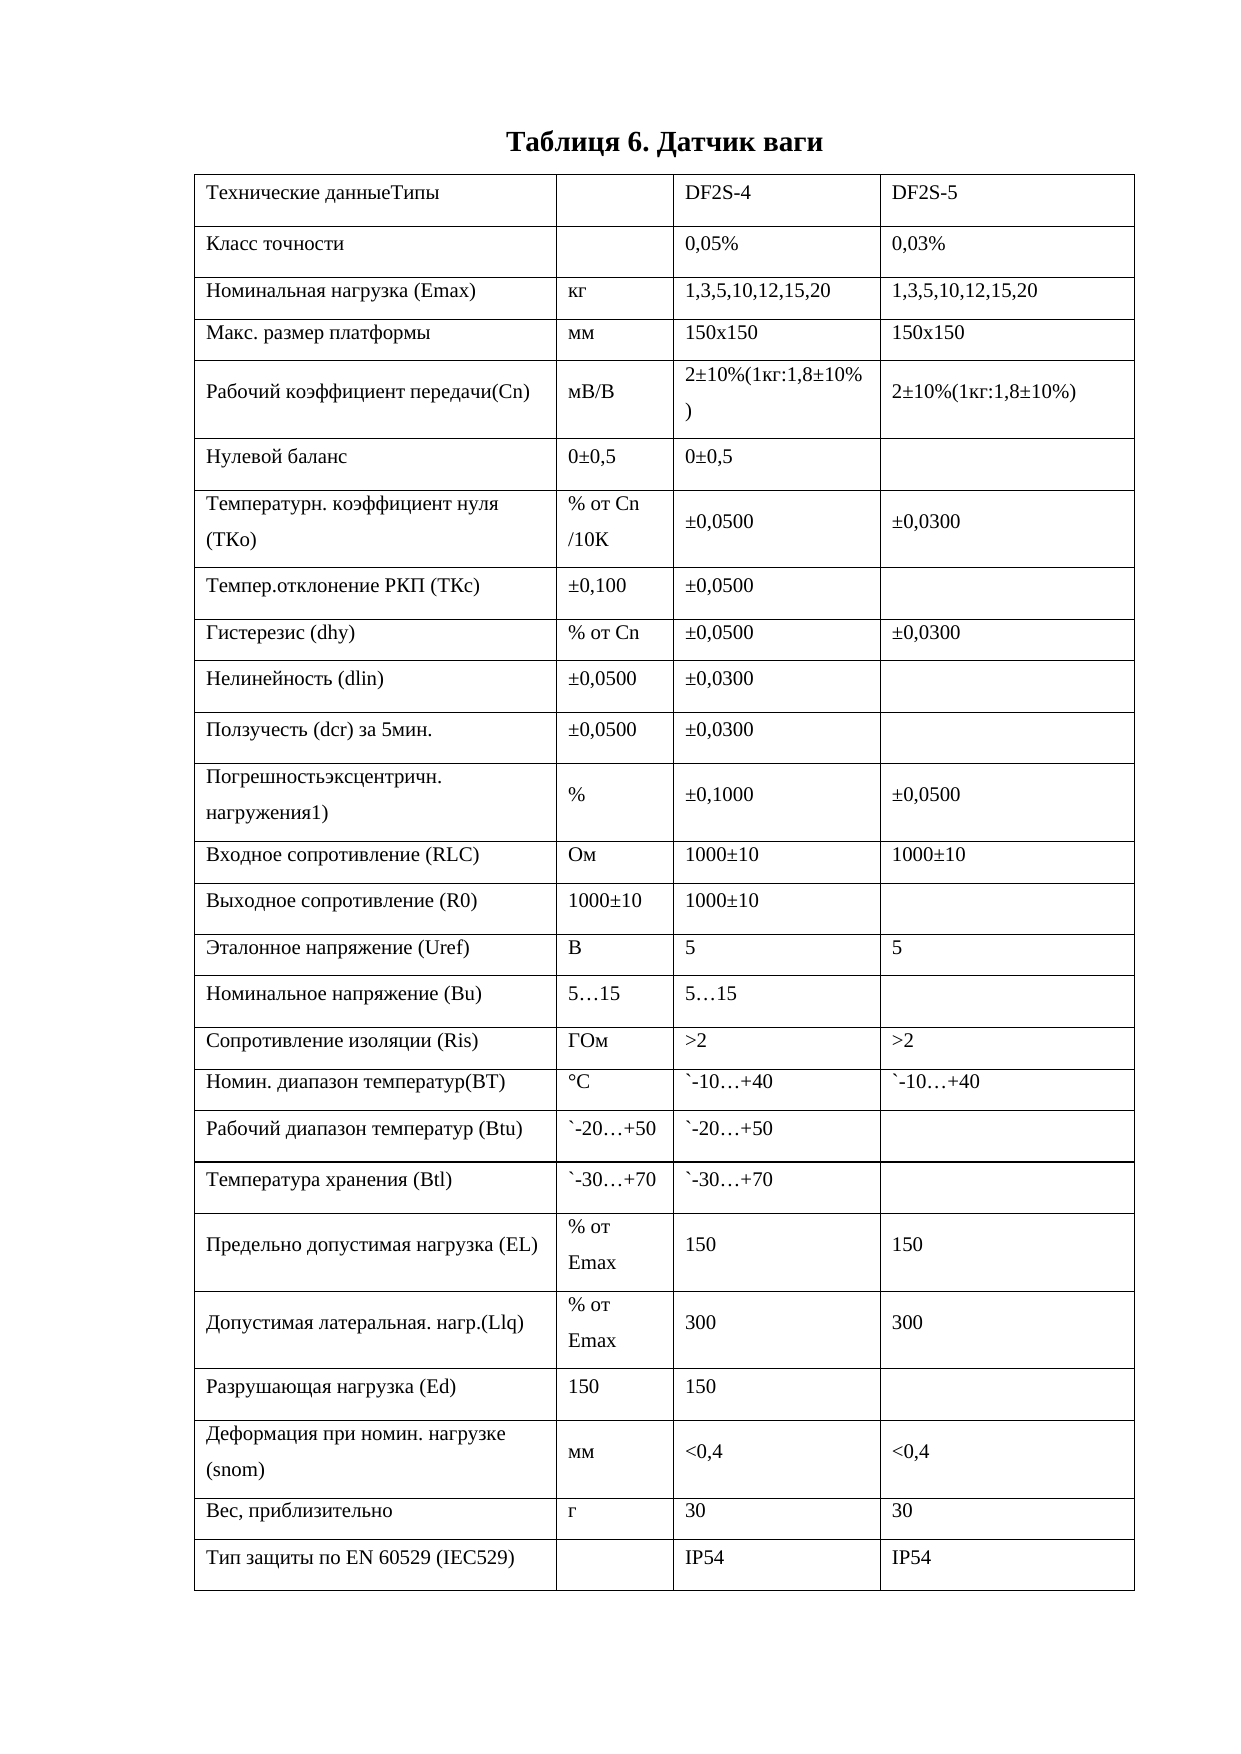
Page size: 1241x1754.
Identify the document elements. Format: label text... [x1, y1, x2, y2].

table_cell °С [557, 1070, 673, 1110]
table_cell Эталонное напряжение (Uref) [195, 935, 556, 975]
table_cell ±0,1000 [674, 764, 880, 841]
table_cell Номинальное напряжение (Bu) [195, 976, 556, 1027]
table_cell 30 [674, 1499, 880, 1539]
table_cell >2 [674, 1028, 880, 1068]
table_cell Тип защиты по EN 60529 (IEC529) [195, 1540, 556, 1590]
table_cell ±0,0300 [881, 491, 1134, 567]
table_cell Сопротивление изоляции (Ris) [195, 1028, 556, 1068]
table_cell [881, 1369, 1134, 1419]
table_cell [881, 884, 1134, 934]
table_cell 2±10%(1кг:1,8±10%) [881, 361, 1134, 438]
table_cell % [557, 764, 673, 841]
table_cell 150 [674, 1369, 880, 1419]
table_header Технические данныеТипы [195, 175, 556, 226]
table_cell Ом [557, 842, 673, 882]
table_cell 5…15 [557, 976, 673, 1027]
table_cell ±0,0300 [881, 620, 1134, 660]
table_cell Нулевой баланс [195, 439, 556, 489]
table_cell 5 [674, 935, 880, 975]
table_cell Выходное сопротивление (R0) [195, 884, 556, 934]
table_cell Номин. диапазон температур(BT) [195, 1070, 556, 1110]
table_header DF2S-4 [674, 175, 880, 226]
table_cell <0,4 [674, 1421, 880, 1497]
table_header DF2S-5 [881, 175, 1134, 226]
table_cell Ползучесть (dcr) за 5мин. [195, 713, 556, 763]
table_cell 150 [674, 1214, 880, 1291]
table_cell 0,03% [881, 227, 1134, 277]
table_cell Допустимая латеральная. нагр.(Llq) [195, 1292, 556, 1368]
table_cell Погрешностьэксцентричн. нагружения1) [195, 764, 556, 841]
table_cell мВ/В [557, 361, 673, 438]
table_cell Нелинейность (dlin) [195, 661, 556, 712]
table_cell [881, 713, 1134, 763]
table_cell [881, 568, 1134, 618]
table_cell Входное сопротивление (RLC) [195, 842, 556, 882]
table_cell IP54 [881, 1540, 1134, 1590]
table_cell ±0,0500 [674, 620, 880, 660]
table_cell IP54 [674, 1540, 880, 1590]
table_cell ±0,0500 [557, 661, 673, 712]
table_cell Рабочий диапазон температур (Btu) [195, 1111, 556, 1161]
table_cell 0,05% [674, 227, 880, 277]
table_cell ±0,0500 [674, 568, 880, 618]
table_cell Разрушающая нагрузка (Ed) [195, 1369, 556, 1419]
table_cell ±0,0500 [881, 764, 1134, 841]
table_cell ±0,100 [557, 568, 673, 618]
table_cell Температурн. коэффициент нуля (ТКо) [195, 491, 556, 567]
text Таблиця 6. Датчик ваги [177, 124, 1152, 158]
table_cell ±0,0300 [674, 713, 880, 763]
table_header [557, 175, 673, 226]
table_cell >2 [881, 1028, 1134, 1068]
table_cell 5 [881, 935, 1134, 975]
table_cell г [557, 1499, 673, 1539]
table_cell [881, 1111, 1134, 1161]
table_cell `-30…+70 [557, 1163, 673, 1213]
table_cell Темпер.отклонение РКП (ТКс) [195, 568, 556, 618]
table_cell `-20…+50 [674, 1111, 880, 1161]
table_cell мм [557, 1421, 673, 1497]
table_cell 0±0,5 [557, 439, 673, 489]
table_cell Макс. размер платформы [195, 320, 556, 360]
table_cell 150 [557, 1369, 673, 1419]
table_cell [881, 1163, 1134, 1213]
table_cell 1,3,5,10,12,15,20 [881, 278, 1134, 319]
table_cell [881, 439, 1134, 489]
table_cell Номинальная нагрузка (Emax) [195, 278, 556, 319]
table_cell 1,3,5,10,12,15,20 [674, 278, 880, 319]
table_cell В [557, 935, 673, 975]
table_cell ±0,0300 [674, 661, 880, 712]
table_cell ±0,0500 [557, 713, 673, 763]
table_cell 1000±10 [674, 842, 880, 882]
table_cell `-20…+50 [557, 1111, 673, 1161]
table_cell Деформация при номин. нагрузке (snom) [195, 1421, 556, 1497]
table_cell [881, 976, 1134, 1027]
table_cell `-10…+40 [881, 1070, 1134, 1110]
table_cell Рабочий коэффициент передачи(Cn) [195, 361, 556, 438]
table_cell 5…15 [674, 976, 880, 1027]
table_cell кг [557, 278, 673, 319]
table_cell 300 [881, 1292, 1134, 1368]
table_cell мм [557, 320, 673, 360]
table_cell ГОм [557, 1028, 673, 1068]
table_cell [557, 227, 673, 277]
table_cell Температура хранения (Btl) [195, 1163, 556, 1213]
table_cell 1000±10 [557, 884, 673, 934]
table_cell Вес, приблизительно [195, 1499, 556, 1539]
table_cell 2±10%(1кг:1,8±10%) [674, 361, 880, 438]
table_cell Предельно допустимая нагрузка (EL) [195, 1214, 556, 1291]
table_cell % от Cn [557, 620, 673, 660]
table_cell ±0,0500 [674, 491, 880, 567]
table_cell 0±0,5 [674, 439, 880, 489]
table_cell [557, 1540, 673, 1590]
table_cell Гистерезис (dhy) [195, 620, 556, 660]
table_cell 1000±10 [674, 884, 880, 934]
table_cell [881, 661, 1134, 712]
table_cell Класс точности [195, 227, 556, 277]
table_cell `-10…+40 [674, 1070, 880, 1110]
table_cell <0,4 [881, 1421, 1134, 1497]
table_cell 150 [881, 1214, 1134, 1291]
table_cell % от Еmax [557, 1214, 673, 1291]
table_cell 1000±10 [881, 842, 1134, 882]
table_cell 150х150 [881, 320, 1134, 360]
table_cell % от Cn /10К [557, 491, 673, 567]
table_cell 30 [881, 1499, 1134, 1539]
table_cell `-30…+70 [674, 1163, 880, 1213]
table_cell 150х150 [674, 320, 880, 360]
table_cell 300 [674, 1292, 880, 1368]
table_cell % от Еmax [557, 1292, 673, 1368]
